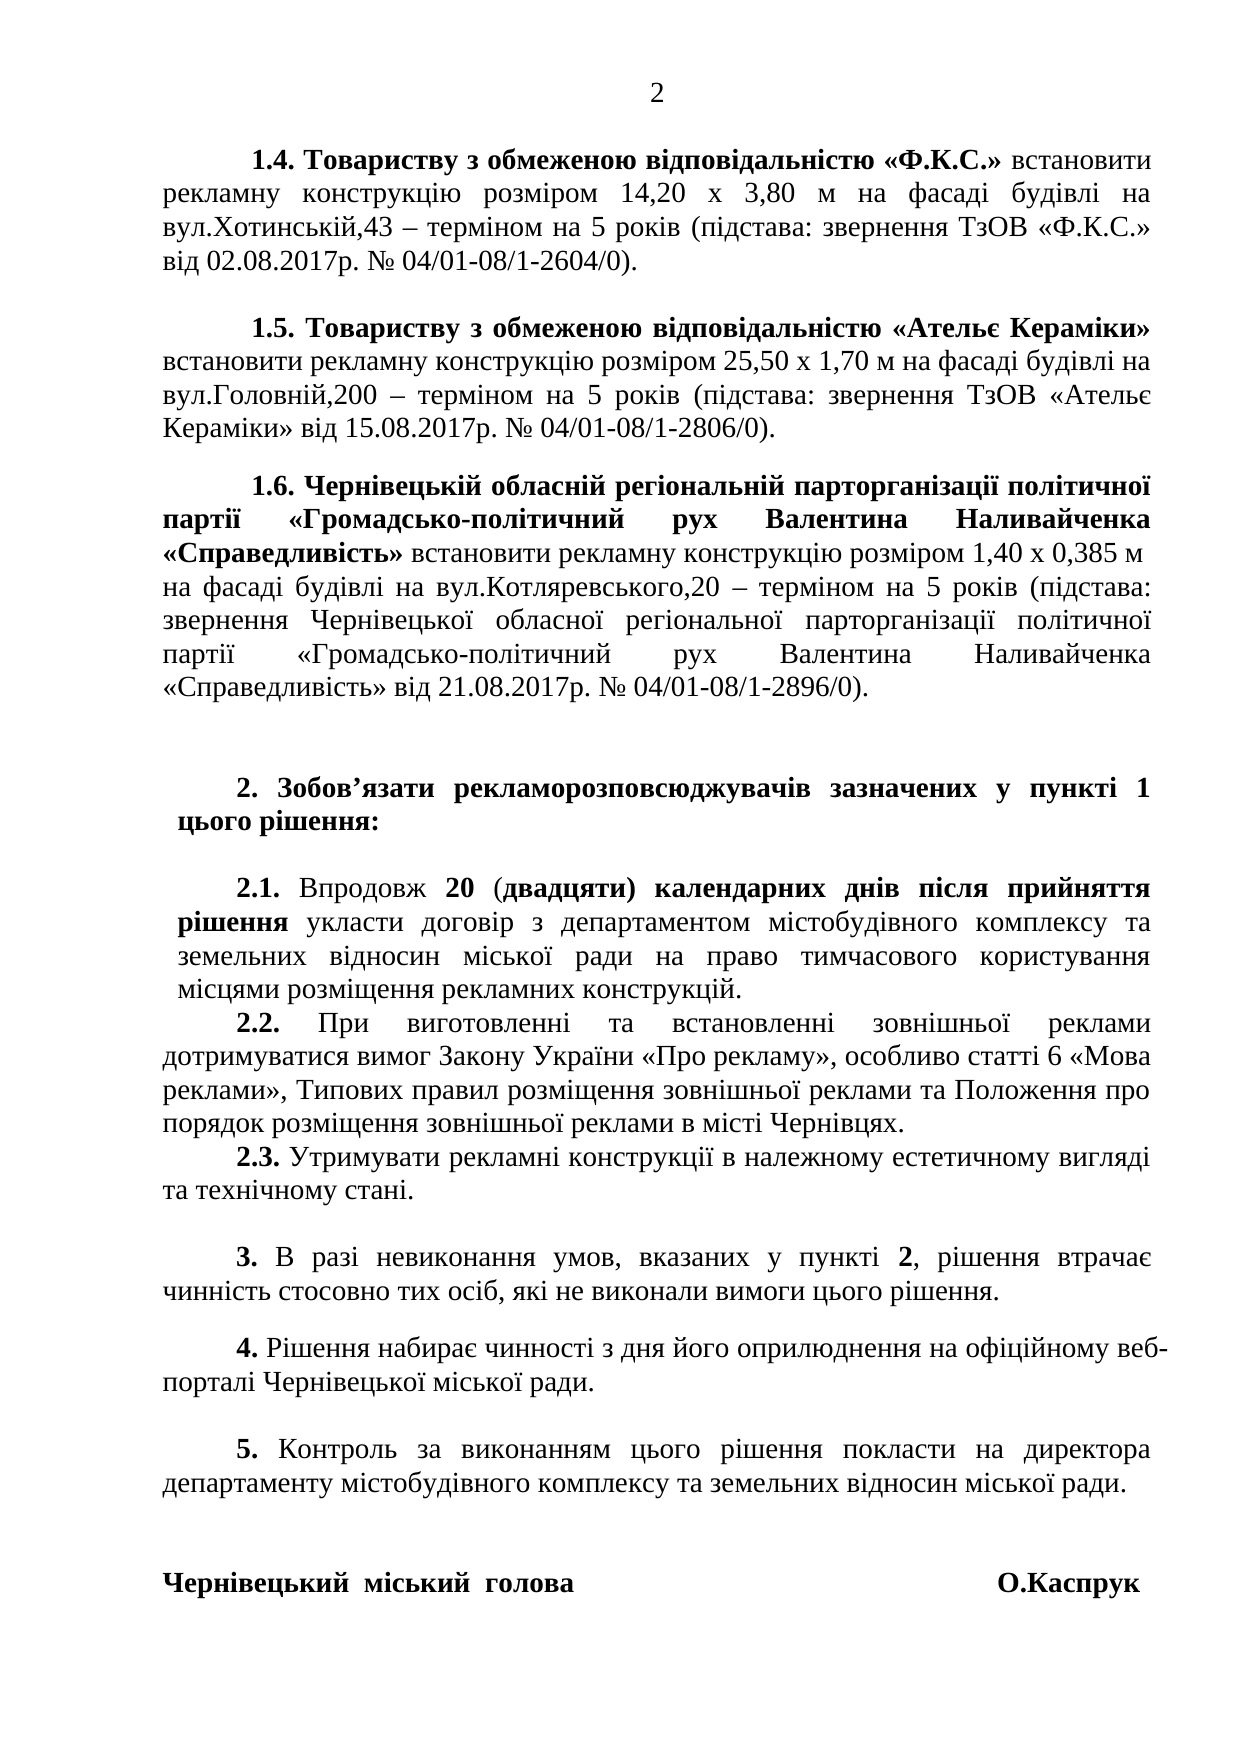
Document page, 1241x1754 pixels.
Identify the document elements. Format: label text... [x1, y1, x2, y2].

text 3. В разі невиконання умов, вказаних у пункті 2, рішення втрачає чинність стосовно тих осіб, які не виконали вимоги цього рішення. [162, 1239, 1152, 1307]
text Чернівецький міський голова О.Каспрук [162, 1565, 1152, 1599]
text 5. Контроль за виконанням цього рішення покласти на директора департаменту містобудівного комплексу та земельних відносин міської ради. [162, 1431, 1152, 1498]
text 1.5. Товариству з обмеженою відповідальністю «Ательє Кераміки» встановити рекламну конструкцію розміром 25,50 х 1,70 м на фасаді будівлі на вул.Головній,200 – терміном на 5 років (підстава: звернення ТзОВ «Ательє Кераміки» від 15.08.2017р. № 04/01-08/1-2806/0). [162, 310, 1152, 444]
text на фасаді будівлі на вул.Котляревського,20 – терміном на 5 років (підстава: звернення Чернівецької обласної регіональної парторганізації політичної партії «Громадсько-політичний рух Валентина Наливайченка «Справедливість» від 21.08.2017р. № 04/01-08/1-2896/0). [162, 569, 1152, 703]
text 1.6. Чернівецькій обласній регіональній парторганізації політичної партії «Громадсько-політичний рух Валентина Наливайченка «Справедливість» встановити рекламну конструкцію розміром 1,40 х 0,385 м [162, 468, 1152, 569]
text 2.1. Впродовж 20 (двадцяти) календарних днів після прийняття рішення укласти договір з департаментом містобудівного комплексу та земельних відносин міської ради на право тимчасового користування місцями розміщення рекламних конструкцій. [177, 871, 1152, 1005]
text 2.2. При виготовленні та встановленні зовнішньої реклами дотримуватися вимог Закону України «Про рекламу», особливо статті 6 «Мова реклами», Типових правил розміщення зовнішньої реклами та Положення про порядок розміщення зовнішньої реклами в місті Чернівцях. [162, 1005, 1152, 1139]
text 1.4. Товариству з обмеженою відповідальністю «Ф.К.С.» встановити рекламну конструкцію розміром 14,20 х 3,80 м на фасаді будівлі на вул.Хотинській,43 – терміном на 5 років (підстава: звернення ТзОВ «Ф.К.С.» від 02.08.2017р. № 04/01-08/1-2604/0). [162, 142, 1152, 276]
text 4. Рішення набирає чинності з дня його оприлюднення на офіційному веб-порталі Чернівецької міської ради. [162, 1331, 1169, 1398]
text 2.3. Утримувати рекламні конструкції в належному естетичному вигляді та технічному стані. [162, 1139, 1152, 1206]
text 2. Зобов’язати рекламорозповсюджувачів зазначених у пункті 1 цього рішення: [177, 770, 1152, 837]
